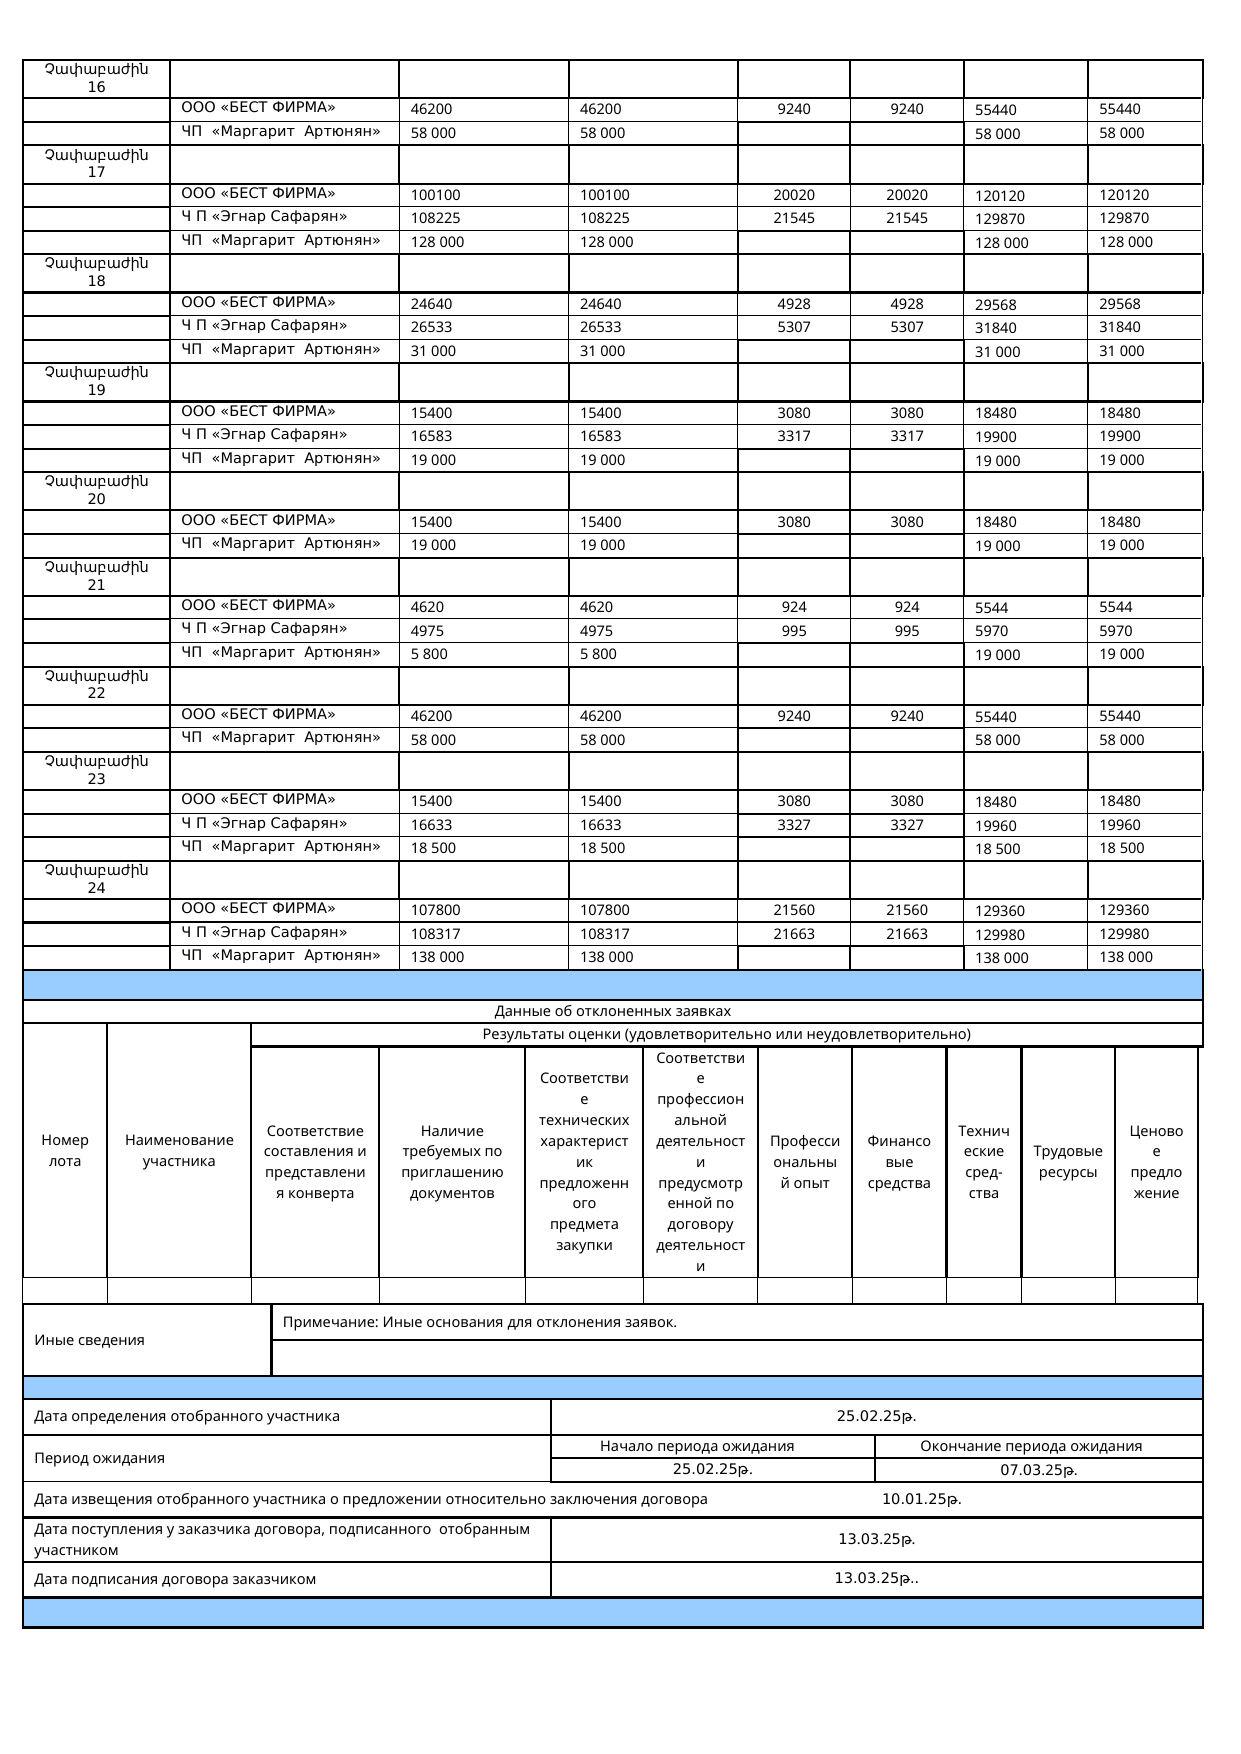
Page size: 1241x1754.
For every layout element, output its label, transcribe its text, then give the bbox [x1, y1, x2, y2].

table_cell 15400 [400, 791, 568, 812]
table_cell Период ожидания [24, 1436, 550, 1481]
table_cell 46200 [569, 706, 737, 727]
table_cell [108, 1278, 251, 1303]
table_cell [1089, 666, 1202, 703]
table_cell Չափաբաժին 16 [24, 61, 169, 97]
table_cell 129980 [1088, 921, 1202, 945]
table_cell 15400 [569, 511, 737, 533]
table_cell 18480 [1088, 789, 1202, 812]
table_cell 15400 [569, 403, 737, 424]
table_cell 18480 [1088, 400, 1202, 424]
table_cell 21663 [738, 923, 850, 945]
table_cell [400, 559, 568, 594]
table_cell 9240 [738, 99, 850, 121]
table_cell [965, 753, 1087, 789]
table_cell 129980 [964, 923, 1087, 945]
table_cell 5307 [851, 316, 963, 339]
table_cell [24, 1599, 1202, 1626]
table_cell [851, 668, 963, 703]
table_cell [965, 61, 1087, 97]
table_cell [739, 61, 849, 97]
table_cell 4975 [400, 619, 568, 642]
table_cell Չափաբաժին 23 [24, 753, 169, 789]
table_cell 24640 [400, 294, 568, 315]
table_cell 21545 [851, 207, 963, 230]
table_cell [1116, 1278, 1197, 1303]
table_cell [24, 1377, 1202, 1398]
table_cell 4975 [569, 619, 737, 642]
table_cell [965, 668, 1087, 703]
table_cell [24, 450, 169, 471]
table_cell [965, 559, 1087, 594]
table_cell [851, 947, 963, 969]
table_cell ООО «БЕСТ ФИРМА» [171, 706, 399, 727]
table_cell 128 000 [1088, 230, 1202, 253]
table_cell [24, 815, 169, 836]
table_cell Дата извещения отобранного участника о предложении относительно заключения договора 10.01.25թ. [24, 1482, 1202, 1516]
table_cell [1089, 362, 1202, 400]
table_cell [1089, 860, 1202, 898]
table_cell ЧП «Маргарит Артюнян» [171, 837, 399, 860]
table_cell [570, 146, 737, 182]
table_cell 108317 [569, 923, 737, 945]
table_cell [400, 364, 568, 400]
table_cell 19 000 [965, 534, 1087, 557]
table_cell [273, 1341, 1202, 1375]
table_cell 100100 [569, 185, 737, 206]
table_cell 16583 [569, 425, 737, 448]
table_cell 19 000 [400, 534, 568, 557]
table_cell 128 000 [965, 231, 1087, 253]
table_cell 18 500 [965, 837, 1087, 860]
table_cell 3080 [851, 791, 963, 812]
table_cell [171, 364, 398, 400]
table_cell [965, 146, 1087, 182]
table_cell 924 [851, 597, 963, 618]
table_cell 31 000 [569, 340, 737, 362]
table_cell [739, 232, 849, 253]
table_cell [739, 123, 849, 144]
table_cell ООО «БЕСТ ФИРМА» [171, 597, 399, 618]
table_cell 58 000 [1088, 121, 1202, 144]
table_cell 20020 [851, 185, 963, 206]
table_cell [23, 1278, 107, 1303]
table_cell [947, 1278, 1021, 1303]
table_cell [24, 232, 169, 253]
table_cell ЧП «Маргарит Артюнян» [171, 534, 399, 557]
table_cell Չափաբաժին 21 [24, 559, 169, 594]
table_cell [24, 706, 169, 727]
table_cell Технические сред-ства [948, 1048, 1020, 1277]
table_cell 5 800 [400, 643, 568, 666]
table_cell 5970 [1088, 618, 1202, 642]
table_cell [380, 1278, 525, 1303]
table_cell [739, 341, 849, 362]
table_cell [739, 146, 849, 182]
table_cell [739, 753, 849, 789]
table_cell Ч П «Эгнар Сафарян» [171, 814, 399, 836]
table_cell [1022, 1278, 1115, 1303]
table_cell 4620 [569, 597, 737, 618]
table_cell 19960 [965, 814, 1087, 836]
table_cell ООО «БЕСТ ФИРМА» [171, 99, 399, 121]
table_cell Результаты оценки (удовлетворительно или неудовлетворительно) [252, 1024, 1202, 1045]
table_cell 26533 [400, 316, 568, 339]
table_cell [24, 729, 169, 751]
table_cell [24, 294, 169, 315]
table_cell 18 500 [1088, 836, 1202, 860]
table_cell 9240 [739, 706, 849, 727]
table_cell [851, 450, 963, 471]
table_cell ООО «БЕСТ ФИРМА» [171, 185, 399, 206]
table_cell [24, 99, 169, 121]
table_cell ООО «БЕСТ ФИРМА» [171, 403, 399, 424]
table_cell ООО «БЕСТ ФИРМА» [171, 791, 399, 812]
table_cell 138 000 [965, 946, 1087, 969]
table_cell 58 000 [1088, 727, 1202, 751]
table_cell 18 500 [400, 837, 568, 860]
table_cell [400, 753, 568, 789]
table_cell 5544 [964, 597, 1087, 618]
table_cell [570, 255, 737, 291]
table_cell 21545 [738, 207, 850, 230]
table_cell [252, 1278, 379, 1303]
table_cell [570, 668, 737, 703]
table_cell [851, 232, 963, 253]
table_cell 58 000 [400, 122, 568, 144]
table_cell Номер лота [24, 1024, 106, 1277]
table_cell [570, 753, 737, 789]
table_cell ООО «БЕСТ ФИРМА» [171, 511, 399, 533]
table_cell ЧП «Маргарит Артюнян» [171, 946, 399, 969]
table_cell 120120 [1088, 183, 1202, 206]
table_cell [24, 597, 169, 618]
table_cell [24, 426, 169, 448]
table_cell Չափաբաժին 24 [24, 862, 169, 898]
table_cell [739, 838, 849, 860]
table_cell [171, 146, 398, 182]
table_cell 13.03.25թ. [552, 1519, 1202, 1561]
table_cell 19900 [964, 425, 1087, 448]
table_cell [400, 862, 568, 898]
table_cell 19 000 [1088, 533, 1202, 557]
table_cell 55440 [1088, 97, 1202, 121]
table_cell 21560 [738, 900, 850, 921]
table_cell [171, 559, 398, 594]
table_cell 18 500 [569, 837, 737, 860]
table_cell 138 000 [569, 946, 737, 969]
table_cell [24, 791, 169, 812]
table_cell 924 [738, 597, 850, 618]
table_cell [739, 364, 849, 400]
table_cell [851, 729, 963, 751]
table_cell [570, 473, 737, 509]
table_cell 31 000 [1088, 339, 1202, 362]
table_cell 19 000 [965, 643, 1087, 666]
table_cell [171, 61, 398, 97]
table_cell 07.03.25թ. [876, 1459, 1202, 1481]
table_cell 129360 [964, 900, 1087, 921]
table_cell [1089, 751, 1202, 789]
table_cell Соответствие составления и представления конверта [252, 1048, 378, 1277]
table_cell [851, 364, 963, 400]
table_cell Ценовое предложение [1116, 1048, 1197, 1277]
table_cell 15400 [400, 511, 568, 533]
table_cell [851, 753, 963, 789]
table_cell 58 000 [569, 122, 737, 144]
table_cell [851, 146, 963, 182]
table_cell 21663 [851, 923, 963, 945]
table_cell [851, 341, 963, 362]
table_cell Չափաբաժին 20 [24, 473, 169, 509]
table_cell 18480 [1088, 509, 1202, 533]
table_cell 4928 [738, 294, 850, 315]
table_cell 16633 [569, 814, 737, 836]
table_cell 29568 [964, 294, 1087, 315]
table_cell [171, 862, 398, 898]
table_cell 19 000 [1088, 448, 1202, 471]
table_cell Окончание периода ожидания [876, 1436, 1202, 1457]
table_cell [1089, 144, 1202, 182]
table_cell ЧП «Маргарит Артюнян» [171, 340, 399, 362]
table_cell [24, 838, 169, 860]
table_cell [400, 255, 568, 291]
table_cell 19 000 [1088, 642, 1202, 666]
table_cell Примечание: Иные основания для отклонения заявок. [273, 1305, 1202, 1339]
table_cell 9240 [851, 99, 963, 121]
table_cell [758, 1278, 852, 1303]
table_cell 24640 [569, 294, 737, 315]
table_cell 4620 [400, 597, 568, 618]
table_cell [739, 559, 849, 594]
table_cell 55440 [965, 706, 1087, 727]
table_cell [24, 511, 169, 533]
table_cell [24, 947, 169, 969]
table_cell [24, 969, 1202, 999]
table_cell [851, 559, 963, 594]
table_cell Չափաբաժին 17 [24, 146, 169, 182]
table_cell 995 [738, 619, 850, 642]
table_cell 58 000 [965, 122, 1087, 144]
table_cell 128 000 [400, 231, 568, 253]
table_cell [739, 473, 849, 509]
table_cell 55440 [964, 99, 1087, 121]
table_cell [24, 900, 169, 921]
table_cell Չափաբաժին 22 [24, 668, 169, 703]
table_cell [24, 208, 169, 230]
table_cell 108225 [400, 207, 568, 230]
table_cell 19 000 [400, 449, 568, 471]
table_cell 58 000 [400, 728, 568, 751]
table_cell 26533 [569, 316, 737, 339]
table_cell [24, 535, 169, 557]
table_cell Ч П «Эгнар Сафарян» [171, 619, 399, 642]
table_cell [965, 364, 1087, 400]
table_cell [171, 473, 398, 509]
table_cell [526, 1278, 643, 1303]
table_cell 29568 [1088, 291, 1202, 315]
table_cell [851, 862, 963, 898]
table_cell 58 000 [965, 728, 1087, 751]
table_cell 120120 [964, 185, 1087, 206]
table_cell [24, 341, 169, 362]
table_cell [739, 535, 849, 557]
table_cell 18480 [965, 791, 1087, 812]
table_cell 58 000 [569, 728, 737, 751]
table_cell 46200 [400, 99, 568, 121]
table_cell [739, 729, 849, 751]
table_cell [1089, 61, 1202, 97]
table_cell 3080 [851, 511, 963, 533]
table_cell 4928 [851, 294, 963, 315]
table_cell [851, 61, 963, 97]
table_cell 31840 [1088, 315, 1202, 339]
table_cell 13.03.25թ.. [552, 1563, 1202, 1596]
table_cell [570, 862, 737, 898]
table_cell [965, 473, 1087, 509]
table_cell [851, 535, 963, 557]
table_cell [570, 61, 737, 97]
table_cell 19 000 [569, 449, 737, 471]
table_cell ЧП «Маргарит Артюнян» [171, 728, 399, 751]
table_cell 19 000 [965, 449, 1087, 471]
table_cell [739, 862, 849, 898]
table_cell 108317 [400, 923, 568, 945]
table_cell 3080 [851, 403, 963, 424]
table_cell 3327 [851, 815, 963, 836]
table_cell 5307 [738, 316, 850, 339]
table_cell 20020 [738, 185, 850, 206]
table_cell Соответствие профессиональной деятельности предусмотренной по договору деятельности [644, 1048, 757, 1277]
table_cell 138 000 [1088, 945, 1202, 969]
table_cell [851, 644, 963, 666]
table_cell 128 000 [569, 231, 737, 253]
table_cell 19 000 [569, 534, 737, 557]
table_cell [739, 947, 849, 969]
table_cell 3317 [738, 425, 850, 448]
table_cell [570, 559, 737, 594]
table_cell [400, 146, 568, 182]
table_cell [24, 317, 169, 339]
table_cell [24, 403, 169, 424]
table_cell Соответствие технических характеристик предложенного предмета закупки [526, 1048, 642, 1277]
table_cell [1089, 471, 1202, 509]
table_cell ЧП «Маргарит Артюнян» [171, 231, 399, 253]
table_cell [400, 473, 568, 509]
table_cell 19900 [1088, 424, 1202, 448]
table_cell ЧП «Маргарит Артюнян» [171, 449, 399, 471]
table_cell Ч П «Эгнар Сафарян» [171, 207, 399, 230]
table_cell Ч П «Эгнар Сафарян» [171, 316, 399, 339]
table_cell [24, 644, 169, 666]
table_cell [851, 838, 963, 860]
table_cell [739, 450, 849, 471]
table_cell [851, 255, 963, 291]
table_cell 107800 [400, 900, 568, 921]
table_cell 107800 [569, 900, 737, 921]
table_cell Дата подписания договора заказчиком [24, 1563, 550, 1596]
table_cell 46200 [400, 706, 568, 727]
table_cell [1089, 557, 1202, 594]
table_cell 19960 [1088, 813, 1202, 836]
table_cell 3080 [738, 403, 850, 424]
table_cell 5544 [1088, 595, 1202, 618]
table_cell 995 [851, 619, 963, 642]
table_cell [853, 1278, 946, 1303]
table_cell 108225 [569, 207, 737, 230]
table_cell [171, 753, 398, 789]
table_cell 55440 [1088, 704, 1202, 727]
table_cell Ч П «Эгнар Сафарян» [171, 425, 399, 448]
table_cell 129870 [964, 207, 1087, 230]
table_cell [24, 185, 169, 206]
table_cell 18480 [964, 403, 1087, 424]
table_cell Дата определения отобранного участника [24, 1400, 550, 1434]
table_cell 9240 [851, 706, 963, 727]
table_cell 3327 [739, 815, 849, 836]
table_cell [644, 1278, 757, 1303]
table_cell ООО «БЕСТ ФИРМА» [171, 294, 399, 315]
table_cell Дата поступления у заказчика договора, подписанного отобранным участником [24, 1519, 550, 1561]
table_cell [965, 255, 1087, 291]
table_cell 100100 [400, 185, 568, 206]
table_cell Иные сведения [24, 1305, 270, 1375]
table_cell 31 000 [965, 340, 1087, 362]
table_cell 25.02.25թ. [552, 1400, 1202, 1434]
table_cell [570, 364, 737, 400]
table_cell Данные об отклоненных заявках [24, 1001, 1202, 1022]
table_cell [1089, 253, 1202, 291]
table_cell Профессиональный опыт [759, 1048, 851, 1277]
table_cell [171, 668, 398, 703]
table_cell 31 000 [400, 340, 568, 362]
table_cell Չափաբաժին 19 [24, 364, 169, 400]
table_cell [851, 123, 963, 144]
table_cell 16633 [400, 814, 568, 836]
table_cell 15400 [569, 791, 737, 812]
table_cell [965, 862, 1087, 898]
table_cell 129360 [1088, 898, 1202, 921]
table_cell Չափաբաժին 18 [24, 255, 169, 291]
table_cell 3080 [739, 511, 849, 533]
table_cell Трудовые ресурсы [1023, 1048, 1114, 1277]
table_cell [739, 644, 849, 666]
table_cell [851, 473, 963, 509]
table_cell Начало периода ожидания [552, 1436, 874, 1457]
table_cell 46200 [569, 99, 737, 121]
table_cell Финансовые средства [853, 1048, 945, 1277]
table_cell [739, 668, 849, 703]
table_cell ЧП «Маргарит Артюнян» [171, 643, 399, 666]
table_cell [171, 255, 398, 291]
table_cell 15400 [400, 403, 568, 424]
table_cell [400, 61, 568, 97]
table_cell Наименование участника [108, 1024, 250, 1277]
table_cell [24, 123, 169, 144]
table_cell ООО «БЕСТ ФИРМА» [171, 900, 399, 921]
table_cell [739, 255, 849, 291]
table_cell 138 000 [400, 946, 568, 969]
table_cell 31840 [964, 316, 1087, 339]
table_cell Наличие требуемых по приглашению документов [380, 1048, 524, 1277]
table_cell 21560 [851, 900, 963, 921]
table_cell 3080 [739, 791, 849, 812]
table_cell [400, 668, 568, 703]
table_cell 5970 [964, 619, 1087, 642]
table_cell [24, 924, 169, 945]
table_cell 18480 [965, 511, 1087, 533]
table_cell 3317 [851, 425, 963, 448]
table_cell 129870 [1088, 206, 1202, 230]
table_cell 5 800 [569, 643, 737, 666]
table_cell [171, 122, 399, 144]
table_cell 25.02.25թ․ [552, 1459, 874, 1481]
table_cell [24, 620, 169, 642]
table_cell Ч П «Эгнар Сафарян» [171, 923, 399, 945]
table_cell 16583 [400, 425, 568, 448]
